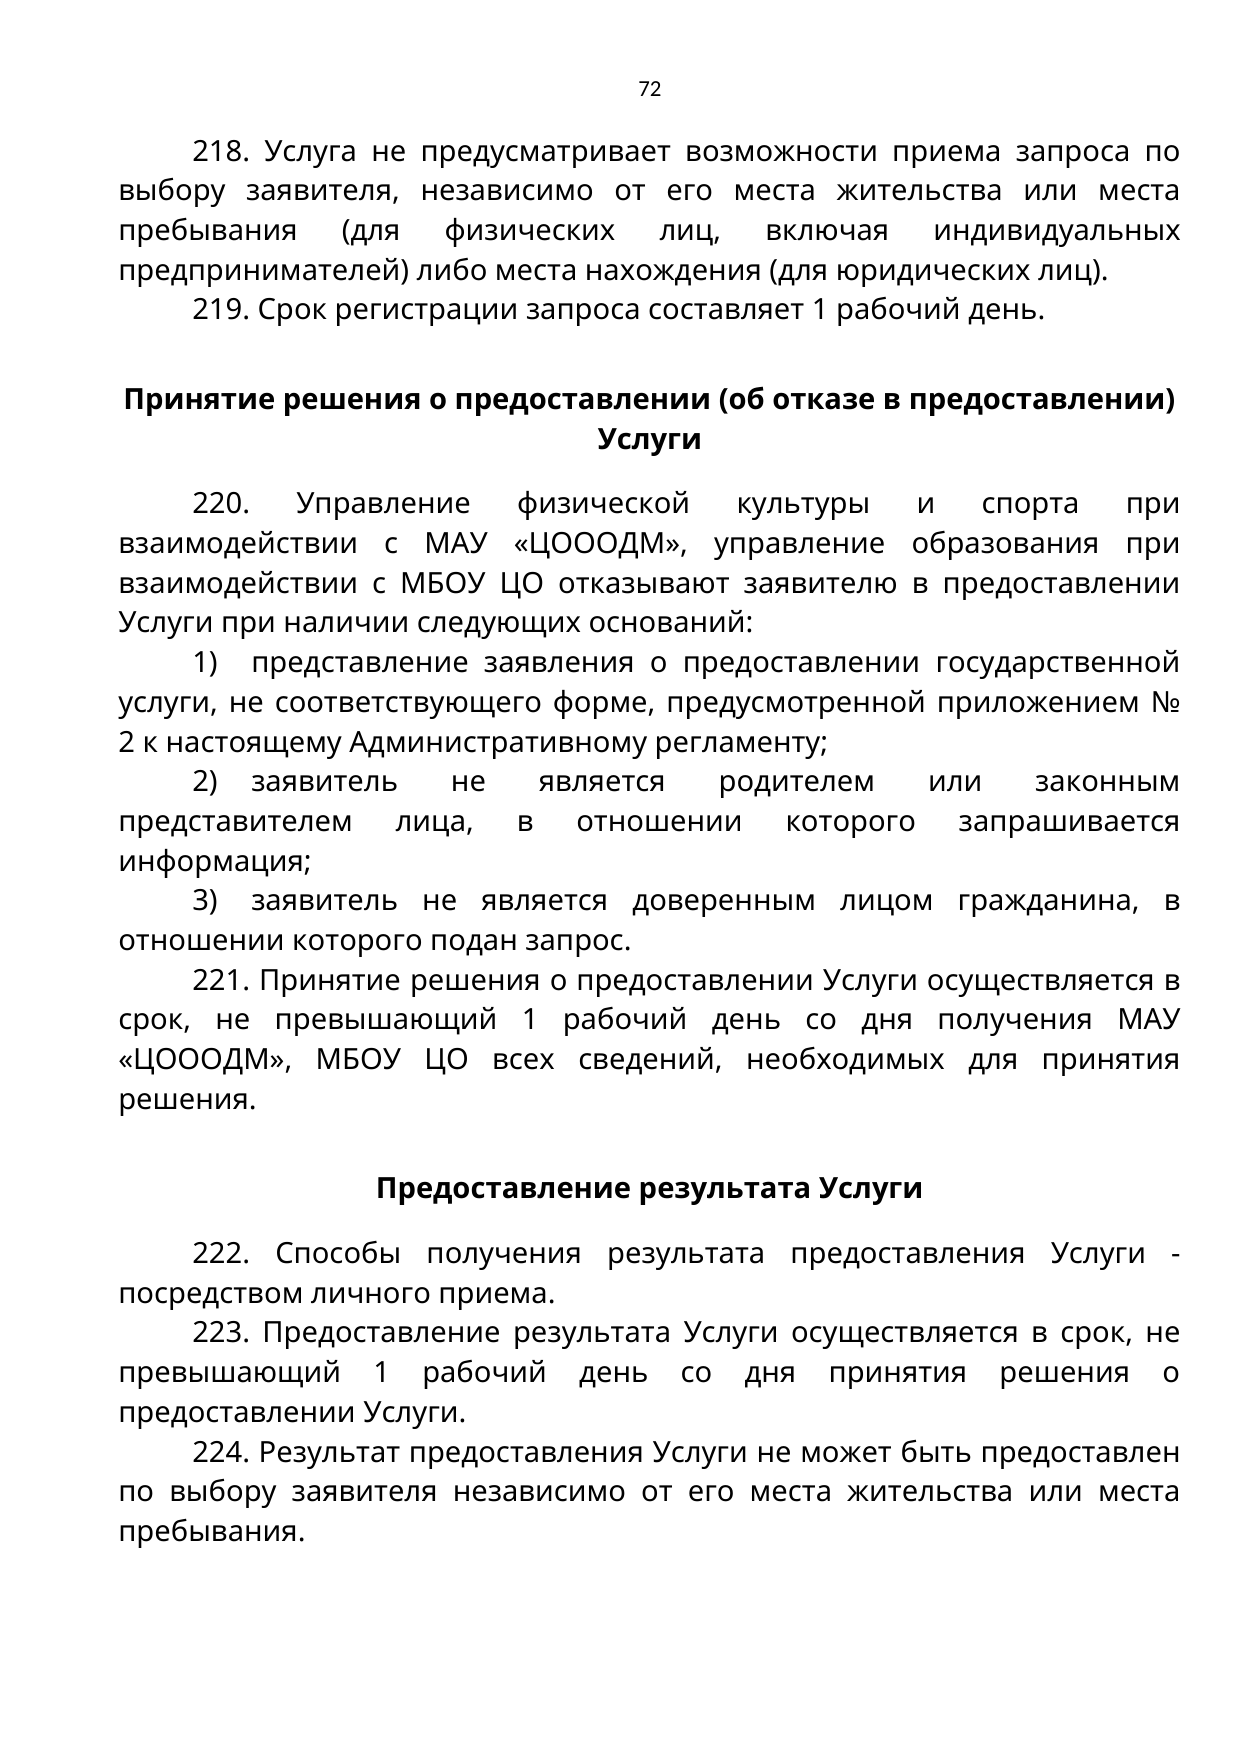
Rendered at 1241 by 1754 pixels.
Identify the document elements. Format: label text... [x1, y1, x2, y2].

list заявитель не является родителем или законным представителем лица, в отношении которого запрашивается информация; [118, 761, 1181, 879]
list представление заявления о предоставлении государственной услуги, не соответствующего форме, предусмотренной приложением № 2 к настоящему Административному регламенту; [118, 641, 1181, 761]
text 224. Результат предоставления Услуги не может быть предоставлен по выбору заявителя независимо от его места жительства или места пребывания. [118, 1431, 1181, 1550]
text 218. Услуга не предусматривает возможности приема запроса по выбору заявителя, независимо от его места жительства или места пребывания (для физических лиц, включая индивидуальных предпринимателей) либо места нахождения (для юридических лиц). [118, 130, 1181, 289]
list заявитель не является доверенным лицом гражданина, в отношении которого подан запрос. [118, 879, 1181, 959]
text 222. Способы получения результата предоставления Услуги - посредством личного приема. [118, 1232, 1181, 1312]
text 219. Срок регистрации запроса составляет 1 рабочий день. [118, 289, 1181, 328]
text 221. Принятие решения о предоставлении Услуги осуществляется в срок, не превышающий 1 рабочий день со дня получения МАУ «ЦОООДМ», МБОУ ЦО всех сведений, необходимых для принятия решения. [118, 959, 1181, 1118]
text 223. Предоставление результата Услуги осуществляется в срок, не превышающий 1 рабочий день со дня принятия решения о предоставлении Услуги. [118, 1312, 1181, 1431]
text Предоставление результата Услуги [118, 1168, 1181, 1207]
text Принятие решения о предоставлении (об отказе в предоставлении) Услуги [118, 378, 1181, 458]
text 220. Управление физической культуры и спорта при взаимодействии с МАУ «ЦОООДМ», управление образования при взаимодействии с МБОУ ЦО отказывают заявителю в предоставлении Услуги при наличии следующих оснований: [118, 483, 1181, 641]
